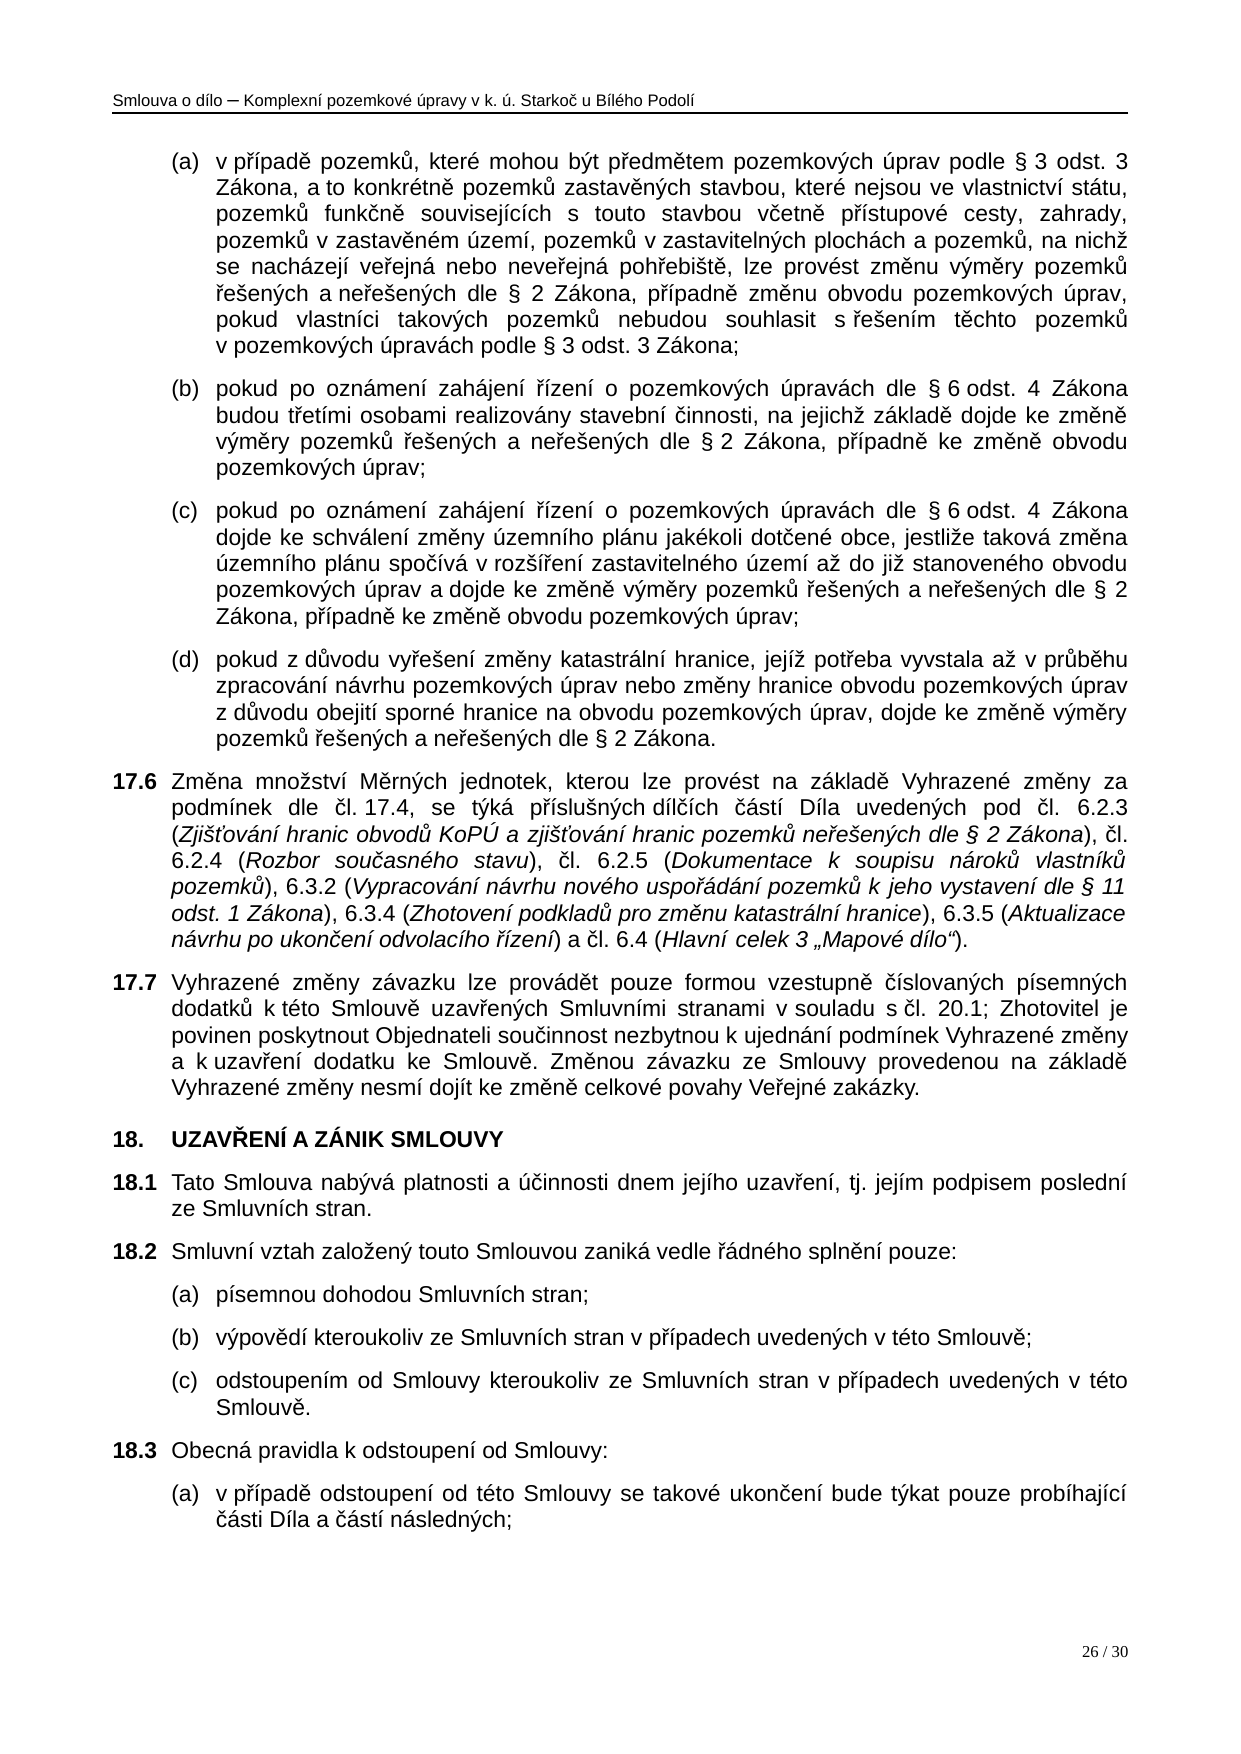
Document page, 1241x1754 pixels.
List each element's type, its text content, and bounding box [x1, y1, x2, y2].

text Tato Smlouva nabývá platnosti a účinnosti dnem jejího uzavření, tj. jejím podpisem poslední ze Smluvních stran. [112, 1169, 1128, 1221]
list v případě pozemků, které mohou být předmětem pozemkových úprav podle § 3 odst. 3 Zákona, a to konkrétně pozemků zastavěných stavbou, které nejsou ve vlastnictví státu, pozemků funkčně souvisejících s touto stavbou včetně přístupové cesty, zahrady, pozemků v zastavěném území, pozemků v zastavitelných plochách a pozemků, na nichž se nacházejí veřejná nebo neveřejná pohřebiště, lze provést změnu výměry pozemků řešených a neřešených dle § 2 Zákona, případně změnu obvodu pozemkových úprav, pokud vlastníci takových pozemků nebudou souhlasit s řešením těchto pozemků v pozemkových úpravách podle § 3 odst. 3 Zákona; [171, 148, 1128, 358]
text Změna množství Měrných jednotek, kterou lze provést na základě Vyhrazené změny za podmínek dle čl. 17.4, se týká příslušných dílčích částí Díla uvedených pod čl. 6.2.3 (Zjišťování hranic obvodů KoPÚ a zjišťování hranic pozemků neřešených dle § 2 Zákona), čl. 6.2.4 (Rozbor současného stavu), čl. 6.2.5 (Dokumentace k soupisu nároků vlastníků pozemků), 6.3.2 (Vypracování návrhu nového uspořádání pozemků k jeho vystavení dle § 11 odst. 1 Zákona), 6.3.4 (Zhotovení podkladů pro změnu katastrální hranice), 6.3.5 (Aktualizace návrhu po ukončení odvolacího řízení) a čl. 6.4 (Hlavní celek 3 „Mapové dílo“). [112, 768, 1128, 952]
list pokud z důvodu vyřešení změny katastrální hranice, jejíž potřeba vyvstala až v průběhu zpracování návrhu pozemkových úprav nebo změny hranice obvodu pozemkových úprav z důvodu obejití sporné hranice na obvodu pozemkových úprav, dojde ke změně výměry pozemků řešených a neřešených dle § 2 Zákona. [171, 646, 1128, 751]
list pokud po oznámení zahájení řízení o pozemkových úpravách dle § 6 odst. 4 Zákona dojde ke schválení změny územního plánu jakékoli dotčené obce, jestliže taková změna územního plánu spočívá v rozšíření zastavitelného území až do již stanoveného obvodu pozemkových úprav a dojde ke změně výměry pozemků řešených a neřešených dle § 2 Zákona, případně ke změně obvodu pozemkových úprav; [171, 497, 1128, 629]
text Vyhrazené změny závazku lze provádět pouze formou vzestupně číslovaných písemných dodatků k této Smlouvě uzavřených Smluvními stranami v souladu s čl. 20.1; Zhotovitel je povinen poskytnout Objednateli součinnost nezbytnou k ujednání podmínek Vyhrazené změny a k uzavření dodatku ke Smlouvě. Změnou závazku ze Smlouvy provedenou na základě Vyhrazené změny nesmí dojít ke změně celkové povahy Veřejné zakázky. [112, 969, 1128, 1101]
list pokud po oznámení zahájení řízení o pozemkových úpravách dle § 6 odst. 4 Zákona budou třetími osobami realizovány stavební činnosti, na jejichž základě dojde ke změně výměry pozemků řešených a neřešených dle § 2 Zákona, případně ke změně obvodu pozemkových úprav; [171, 375, 1128, 481]
text Smluvní vztah založený touto Smlouvou zaniká vedle řádného splnění pouze: [112, 1238, 1128, 1264]
list v případě odstoupení od této Smlouvy se takové ukončení bude týkat pouze probíhající části Díla a částí následných; [171, 1479, 1128, 1532]
text Uzavření a zánik smlouvy [112, 1126, 1128, 1152]
text výpovědí kteroukoliv ze Smluvních stran v případech uvedených v této Smlouvě; [171, 1324, 1128, 1351]
text Obecná pravidla k odstoupení od Smlouvy: [112, 1437, 1128, 1463]
list písemnou dohodou Smluvních stran; [171, 1281, 1128, 1307]
text odstoupením od Smlouvy kteroukoliv ze Smluvních stran v případech uvedených v této Smlouvě. [171, 1367, 1128, 1420]
